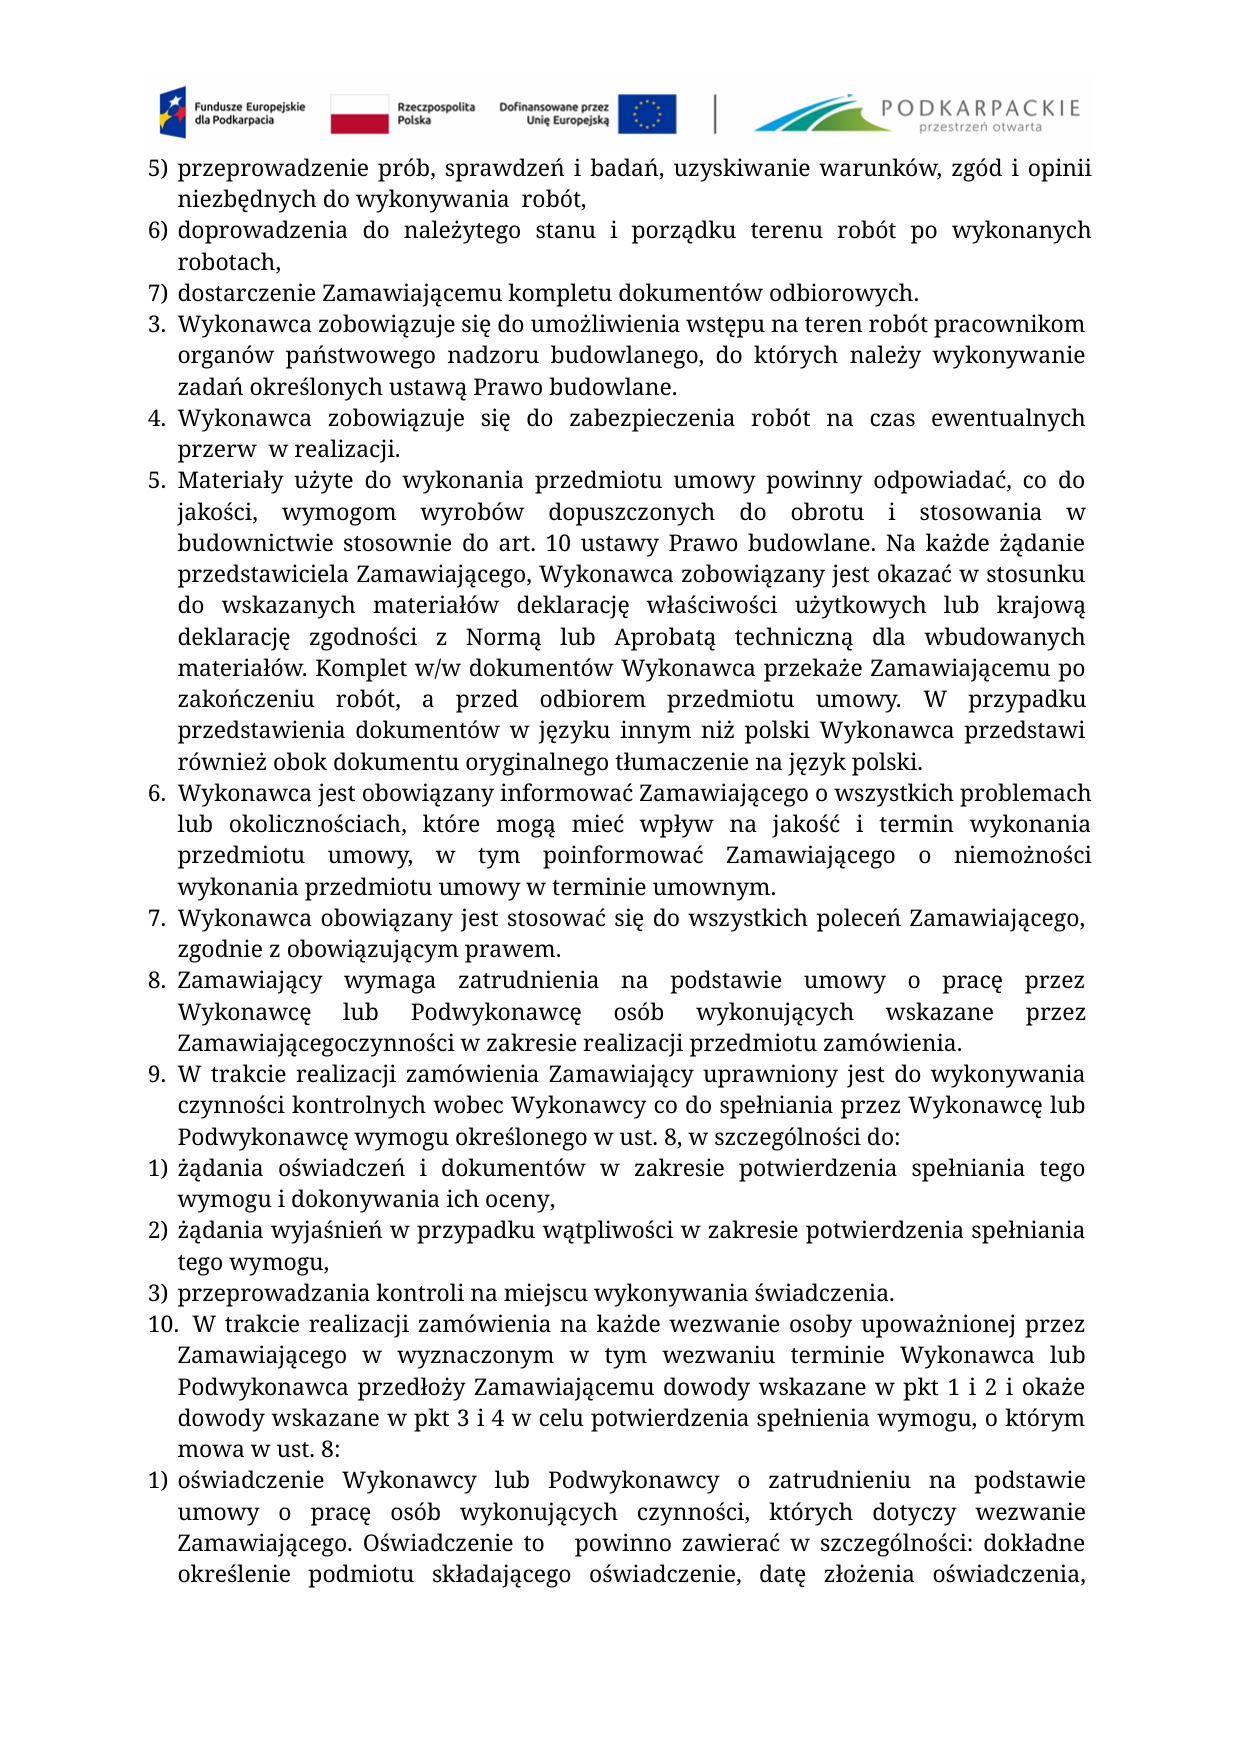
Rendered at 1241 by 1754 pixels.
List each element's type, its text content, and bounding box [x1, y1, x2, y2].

picture [147, 73, 1093, 152]
list Wykonawca zobowiązuje się do zabezpieczenia robót na czas ewentualnych przerw w realizacji. [148, 402, 1087, 464]
list Zamawiający wymaga zatrudnienia na podstawie umowy o pracę przez Wykonawcę lub Podwykonawcę osób wykonujących wskazane przez Zamawiającegoczynności w zakresie realizacji przedmiotu zamówienia. [148, 964, 1087, 1058]
list przeprowadzenie prób, sprawdzeń i badań, uzyskiwanie warunków, zgód i opinii niezbędnych do wykonywania robót, [148, 152, 1093, 214]
list W trakcie realizacji zamówienia Zamawiający uprawniony jest do wykonywania czynności kontrolnych wobec Wykonawcy co do spełniania przez Wykonawcę lub Podwykonawcę wymogu określonego w ust. 8, w szczególności do: [148, 1058, 1087, 1152]
list dostarczenie Zamawiającemu kompletu dokumentów odbiorowych. [148, 277, 1093, 308]
list Wykonawca zobowiązuje się do umożliwienia wstępu na teren robót pracownikom organów państwowego nadzoru budowlanego, do których należy wykonywanie zadań określonych ustawą Prawo budowlane. [148, 308, 1087, 402]
list W trakcie realizacji zamówienia na każde wezwanie osoby upoważnionej przez Zamawiającego w wyznaczonym w tym wezwaniu terminie Wykonawca lub Podwykonawca przedłoży Zamawiającemu dowody wskazane w pkt 1 i 2 i okaże dowody wskazane w pkt 3 i 4 w celu potwierdzenia spełnienia wymogu, o którym mowa w ust. 8: [148, 1308, 1087, 1464]
list Wykonawca jest obowiązany informować Zamawiającego o wszystkich problemach lub okolicznościach, które mogą mieć wpływ na jakość i termin wykonania przedmiotu umowy, w tym poinformować Zamawiającego o niemożności wykonania przedmiotu umowy w terminie umownym. [148, 777, 1093, 902]
list żądania oświadczeń i dokumentów w zakresie potwierdzenia spełniania tego wymogu i dokonywania ich oceny, [148, 1152, 1087, 1214]
list doprowadzenia do należytego stanu i porządku terenu robót po wykonanych robotach, [148, 214, 1093, 277]
list żądania wyjaśnień w przypadku wątpliwości w zakresie potwierdzenia spełniania tego wymogu, [148, 1214, 1087, 1277]
list Materiały użyte do wykonania przedmiotu umowy powinny odpowiadać, co do jakości, wymogom wyrobów dopuszczonych do obrotu i stosowania w budownictwie stosownie do art. 10 ustawy Prawo budowlane. Na każde żądanie przedstawiciela Zamawiającego, Wykonawca zobowiązany jest okazać w stosunku do wskazanych materiałów deklarację właściwości użytkowych lub krajową deklarację zgodności z Normą lub Aprobatą techniczną dla wbudowanych materiałów. Komplet w/w dokumentów Wykonawca przekaże Zamawiającemu po zakończeniu robót, a przed odbiorem przedmiotu umowy. W przypadku przedstawienia dokumentów w języku innym niż polski Wykonawca przedstawi również obok dokumentu oryginalnego tłumaczenie na język polski. [148, 464, 1087, 777]
list Wykonawca obowiązany jest stosować się do wszystkich poleceń Zamawiającego, zgodnie z obowiązującym prawem. [148, 902, 1087, 964]
list przeprowadzania kontroli na miejscu wykonywania świadczenia. [148, 1277, 1087, 1308]
